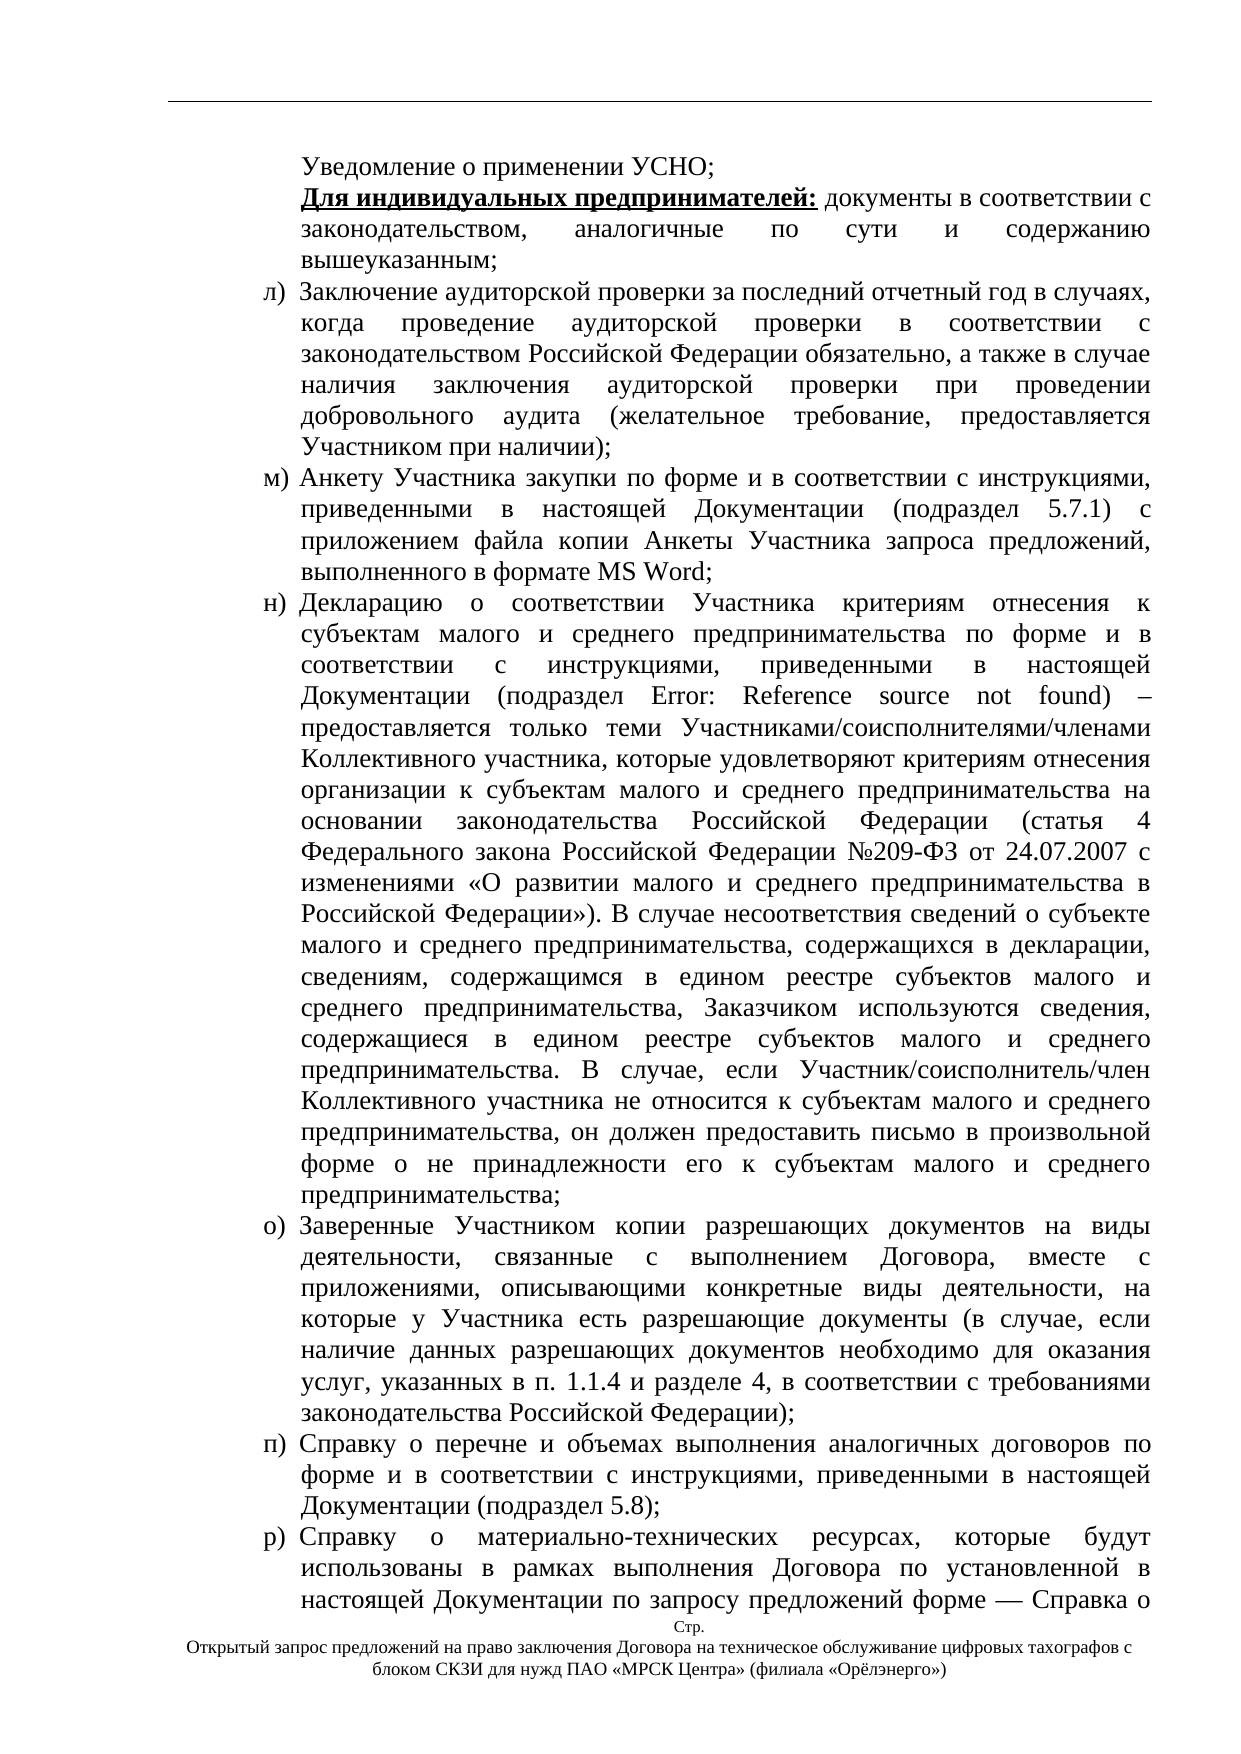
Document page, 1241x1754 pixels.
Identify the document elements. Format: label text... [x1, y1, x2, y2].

text Уведомление о применении УСНО; [301, 150, 1152, 181]
list Декларацию о соответствии Участника критериям отнесения к субъектам малого и среднего предпринимательства по форме и в соответствии с инструкциями, приведенными в настоящей Документации (подраздел 5.7.2) – предоставляется только теми Участниками/соисполнителями/членами Коллективного участника, которые удовлетворяют критериям отнесения организации к субъектам малого и среднего предпринимательства на основании законодательства Российской Федерации (статья 4 Федерального закона Российской Федерации №209-ФЗ от 24.07.2007 с изменениями «О развитии малого и среднего предпринимательства в Российской Федерации»). В случае несоответствия сведений о субъекте малого и среднего предпринимательства, содержащихся в декларации, сведениям, содержащимся в едином реестре субъектов малого и среднего предпринимательства, Заказчиком используются сведения, содержащиеся в едином реестре субъектов малого и среднего предпринимательства. В случае, если Участник/соисполнитель/член Коллективного участника не относится к субъектам малого и среднего предпринимательства, он должен предоставить письмо в произвольной форме о не принадлежности его к субъектам малого и среднего предпринимательства; [263, 586, 1152, 1209]
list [263, 1520, 1152, 1614]
list Заключение аудиторской проверки за последний отчетный год в случаях, когда проведение аудиторской проверки в соответствии с законодательством Российской Федерации обязательно, а также в случае наличия заключения аудиторской проверки при проведении добровольного аудита (желательное требование, предоставляется Участником при наличии); [263, 274, 1152, 461]
list Анкету Участника закупки по форме и в соответствии с инструкциями, приведенными в настоящей Документации (подраздел 5.7.1) с приложением файла копии Анкеты Участника запроса предложений, выполненного в формате MS Word; [263, 461, 1152, 586]
list Справку о перечне и объемах выполнения аналогичных договоров по форме и в соответствии с инструкциями, приведенными в настоящей Документации (подраздел 5.8); [263, 1427, 1152, 1520]
list Заверенные Участником копии разрешающих документов на виды деятельности, связанные с выполнением Договора, вместе с приложениями, описывающими конкретные виды деятельности, на которые у Участника есть разрешающие документы (в случае, если наличие данных разрешающих документов необходимо для оказания услуг, указанных в п. 1.1.4 и разделе 4, в соответствии с требованиями законодательства Российской Федерации); [263, 1209, 1152, 1427]
text Для индивидуальных предпринимателей: документы в соответствии с законодательством, аналогичные по сути и содержанию вышеуказанным; [301, 181, 1152, 274]
